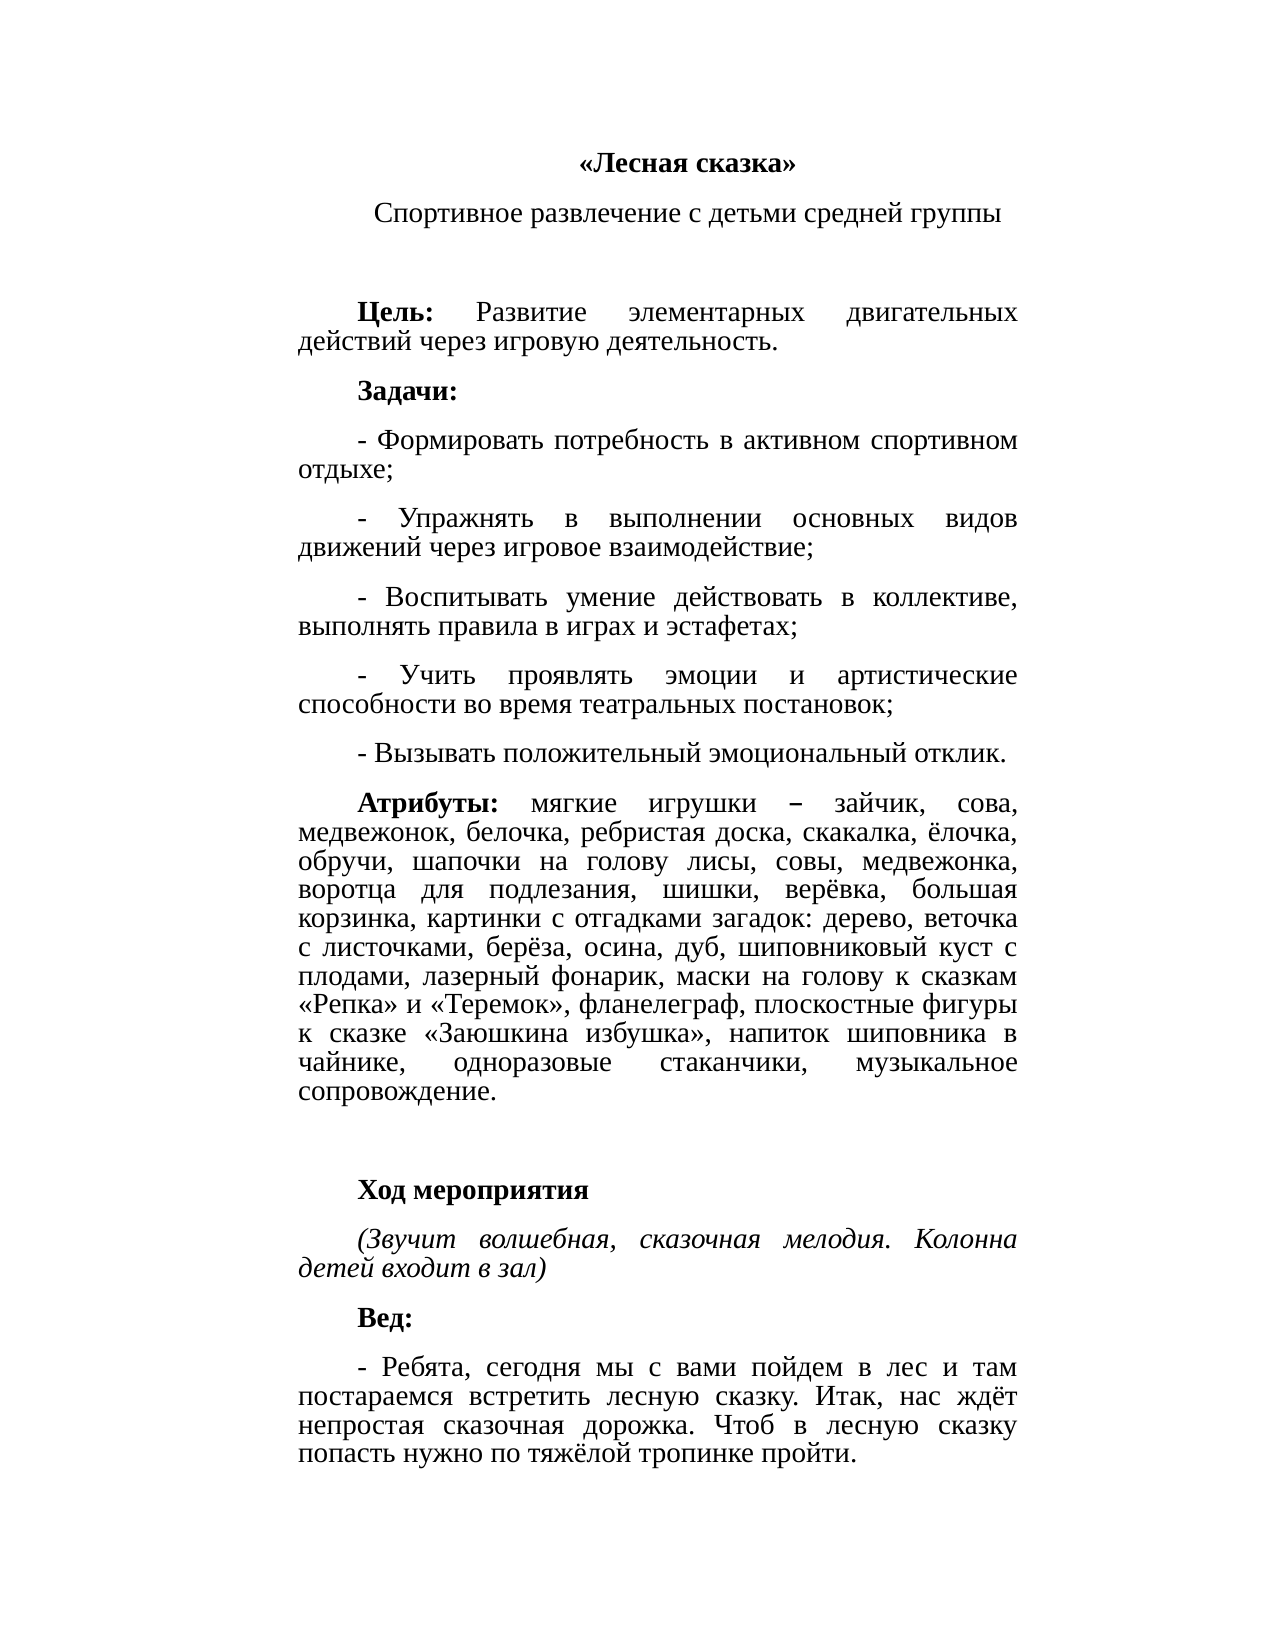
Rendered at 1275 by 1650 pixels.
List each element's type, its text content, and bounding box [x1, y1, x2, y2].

text Атрибуты: мягкие игрушки – зайчик, сова, медвежонок, белочка, ребристая доска, скакалка, ёлочка, обручи, шапочки на голову лисы, совы, медвежонка, воротца для подлезания, шишки, верёвка, большая корзинка, картинки с отгадками загадок: дерево, веточка с листочками, берёза, осина, дуб, шиповниковый куст с плодами, лазерный фонарик, маски на голову к сказкам «Репка» и «Теремок», фланелеграф, плоскостные фигуры к сказке «Заюшкина избушка», напиток шиповника в чайнике, одноразовые стаканчики, музыкальное сопровождение. [298, 789, 1018, 1106]
text Задачи: [298, 377, 1018, 406]
text - Учить проявлять эмоции и артистические способности во время театральных постановок; [298, 662, 1018, 719]
text (Звучит волшебная, сказочная мелодия. Колонна детей входит в зал) [298, 1226, 1018, 1283]
text - Вызывать положительный эмоциональный отклик. [298, 740, 1018, 769]
text Ход мероприятия [298, 1176, 1018, 1205]
text - Воспитывать умение действовать в коллективе, выполнять правила в играх и эстафетах; [298, 583, 1018, 641]
text Цель: Развитие элементарных двигательных действий через игровую деятельность. [298, 299, 1018, 356]
text - Формировать потребность в активном спортивном отдыхе; [298, 427, 1018, 484]
text - Ребята, сегодня мы с вами пойдем в лес и там постараемся встретить лесную сказку. Итак, нас ждёт непростая сказочная дорожка. Чтоб в лесную сказку попасть нужно по тяжёлой тропинке пройти. [298, 1354, 1018, 1469]
text - Упражнять в выполнении основных видов движений через игровое взаимодействие; [298, 505, 1018, 562]
text Вед: [298, 1304, 1018, 1333]
text «Лесная сказка» [298, 150, 1018, 179]
text Спортивное развлечение с детьми средней группы [298, 199, 1018, 228]
